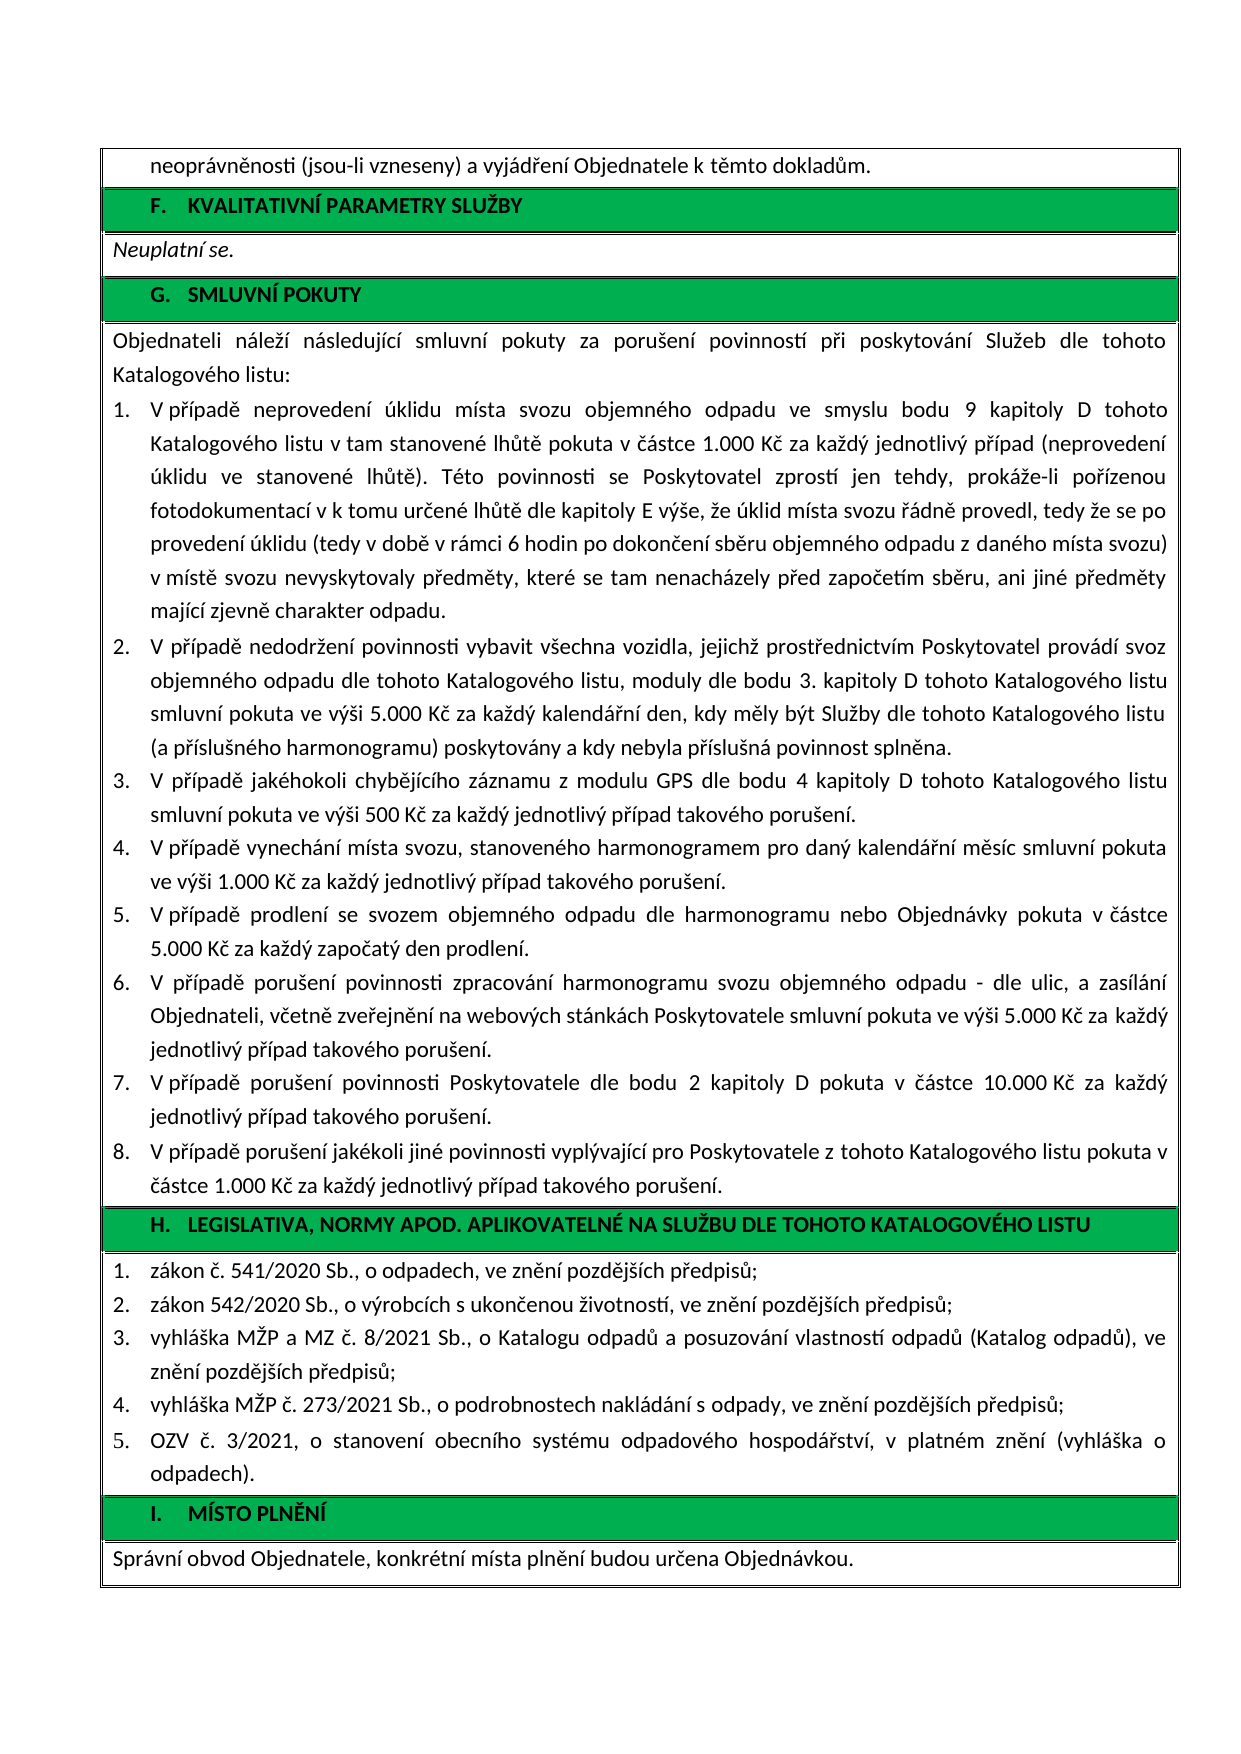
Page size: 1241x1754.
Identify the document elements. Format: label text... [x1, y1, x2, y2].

table_cell SMLUVNÍ POKUTY [101, 276, 1179, 321]
table_cell legislativa, normy apod. AplikovatelnÉ NA SLUŽBU DLE TOHOTO KATALOGOVÉHO LISTU [101, 1206, 1179, 1251]
table_cell Správní obvod Objednatele, konkrétní místa plnění budou určena Objednávkou. [103, 1540, 1178, 1584]
table_cell Objednateli náleží následující smluvní pokuty za porušení povinností při poskytování Služeb dle tohoto Katalogového listu: V případě neprovedení úklidu místa svozu objemného odpadu ve smyslu bodu 9 kapitoly D tohoto Katalogového listu v tam stanovené lhůtě pokuta v částce 1.000 Kč za každý jednotlivý případ (neprovedení úklidu ve stanovené lhůtě). Této povinnosti se Poskytovatel zprostí jen tehdy, prokáže-li pořízenou fotodokumentací v k tomu určené lhůtě dle kapitoly E výše, že úklid místa svozu řádně provedl, tedy že se po provedení úklidu (tedy v době v rámci 6 hodin po dokončení sběru objemného odpadu z daného místa svozu) v místě svozu nevyskytovaly předměty, které se tam nenacházely před započetím sběru, ani jiné předměty mající zjevně charakter odpadu. V případě nedodržení povinnosti vybavit všechna vozidla, jejichž prostřednictvím Poskytovatel provádí svoz objemného odpadu dle tohoto Katalogového listu, moduly dle bodu 3. kapitoly D tohoto Katalogového listu smluvní pokuta ve výši 5.000 Kč za každý kalendářní den, kdy měly být Služby dle tohoto Katalogového listu (a příslušného harmonogramu) poskytovány a kdy nebyla příslušná povinnost splněna. V případě jakéhokoli chybějícího záznamu z modulu GPS dle bodu 4 kapitoly D tohoto Katalogového listu smluvní pokuta ve výši 500 Kč za každý jednotlivý případ takového porušení. V případě vynechání místa svozu, stanoveného harmonogramem pro daný kalendářní měsíc smluvní pokuta ve výši 1.000 Kč za každý jednotlivý případ takového porušení. V případě prodlení se svozem objemného odpadu dle harmonogramu nebo Objednávky pokuta v částce 5.000 Kč za každý započatý den prodlení. V případě porušení povinnosti zpracování harmonogramu svozu objemného odpadu - dle ulic, a zasílání Objednateli, včetně zveřejnění na webových stánkách Poskytovatele smluvní pokuta ve výši 5.000 Kč za každý jednotlivý případ takového porušení. V případě porušení povinnosti Poskytovatele dle bodu 2 kapitoly D pokuta v částce 10.000 Kč za každý jednotlivý případ takového porušení. V případě porušení jakékoli jiné povinnosti vyplývající pro Poskytovatele z tohoto Katalogového listu pokuta v částce 1.000 Kč za každý jednotlivý případ takového porušení. [101, 321, 1179, 1206]
table_cell Kvalitativní parametry služby [103, 187, 1178, 231]
table_cell Neuplatní se. [103, 231, 1178, 276]
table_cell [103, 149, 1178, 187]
table_cell zákon č. 541/2020 Sb., o odpadech, ve znění pozdějších předpisů; zákon 542/2020 Sb., o výrobcích s ukončenou životností, ve znění pozdějších předpisů; vyhláška MŽP a MZ č. 8/2021 Sb., o Katalogu odpadů a posuzování vlastností odpadů (Katalog odpadů), ve znění pozdějších předpisů; vyhláška MŽP č. 273/2021 Sb., o podrobnostech nakládání s odpady, ve znění pozdějších předpisů; OZV č. 3/2021, o stanovení obecního systému odpadového hospodářství, v platném znění (vyhláška o odpadech). [101, 1251, 1179, 1495]
table_cell MÍSTO PLNĚNÍ [101, 1495, 1179, 1540]
